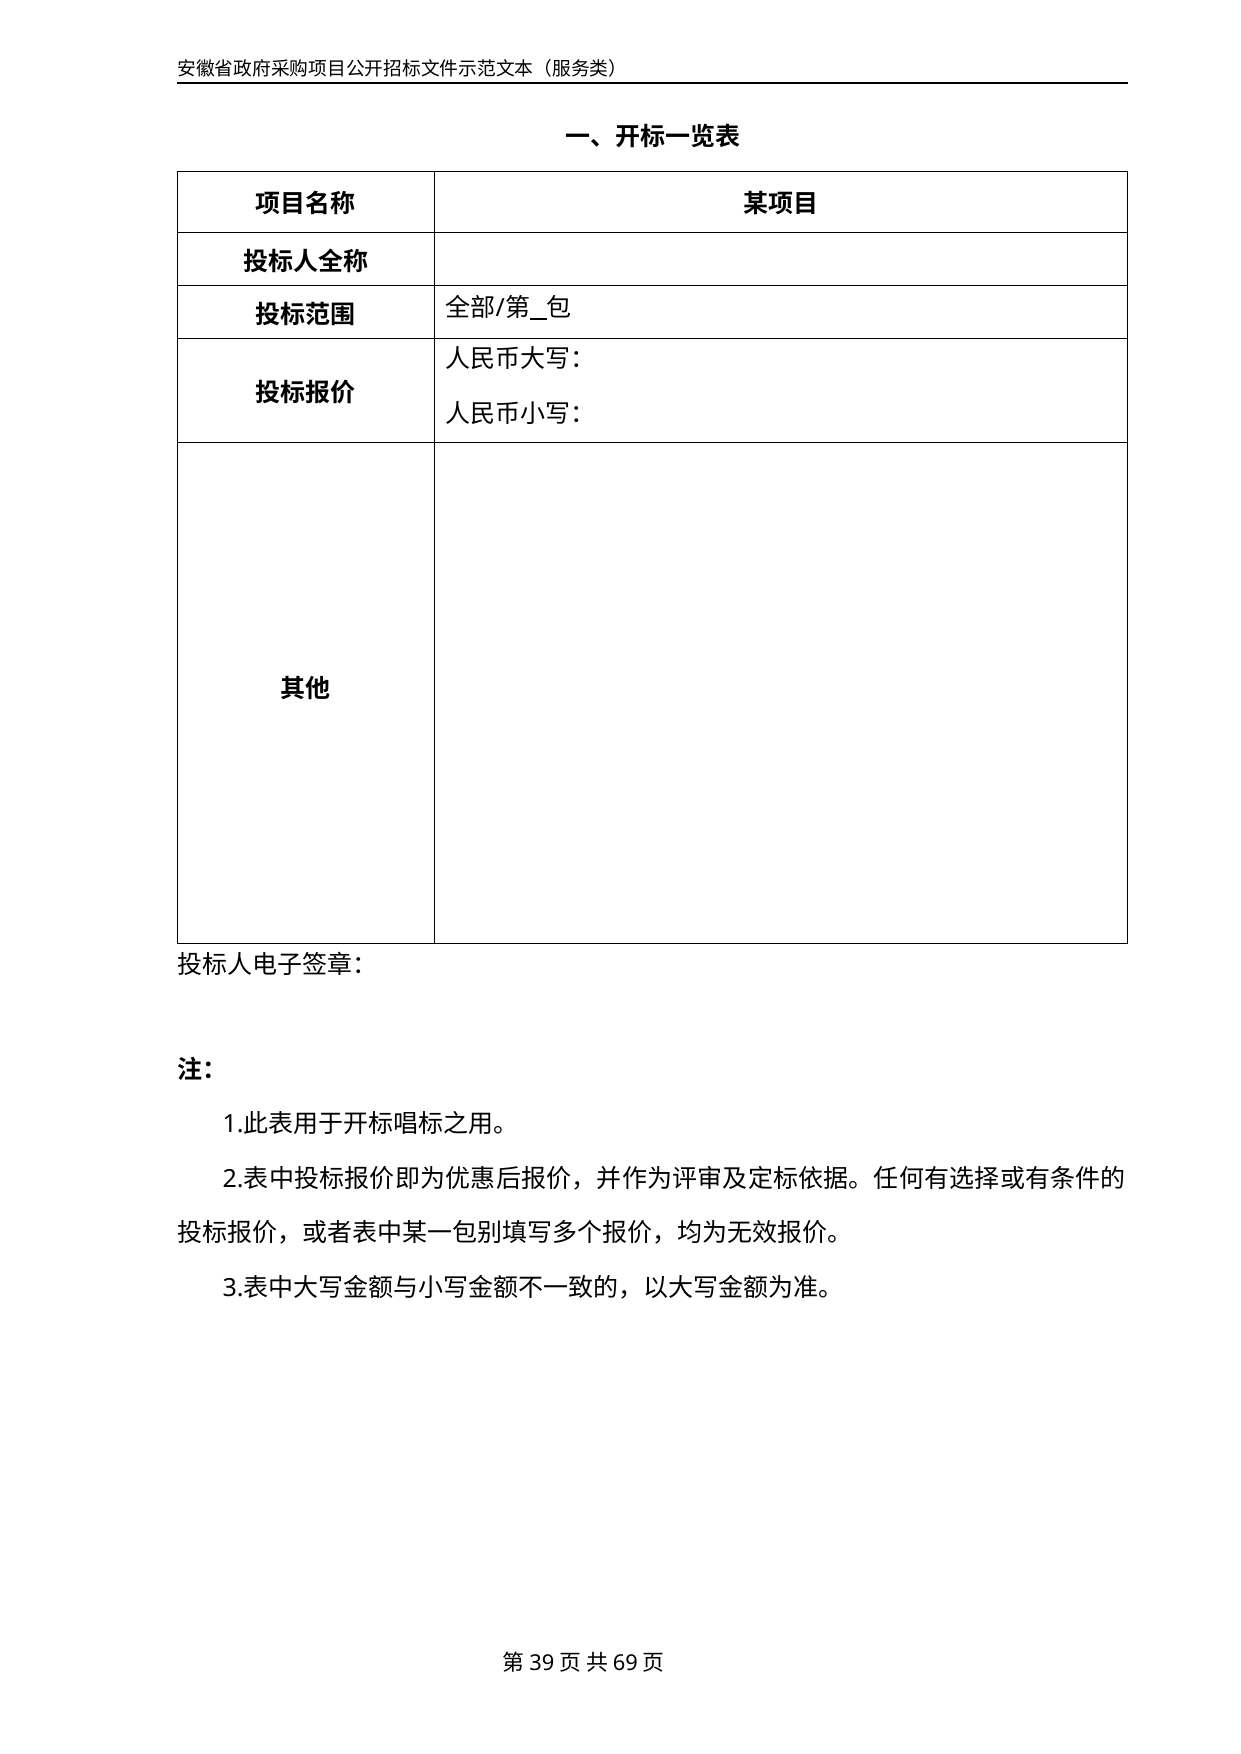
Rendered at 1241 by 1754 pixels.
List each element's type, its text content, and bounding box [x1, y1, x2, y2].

table_cell 投标报价 [178, 339, 434, 442]
table_cell 其他 [178, 443, 434, 943]
text 3.表中大写金额与小写金额不一致的，以大写金额为准。 [177, 1267, 1128, 1303]
table_cell 投标范围 [178, 286, 434, 338]
text 2.表中投标报价即为优惠后报价，并作为评审及定标依据。任何有选择或有条件的投标报价，或者表中某一包别填写多个报价，均为无效报价。 [177, 1158, 1128, 1249]
table_cell [435, 443, 1127, 943]
table_cell 人民币大写： 人民币小写： [435, 339, 1127, 442]
table_cell 投标人全称 [178, 233, 434, 285]
text 1.此表用于开标唱标之用。 [177, 1104, 1128, 1140]
table_header 项目名称 [178, 172, 434, 232]
text 注： [177, 1049, 1128, 1086]
text 一、开标一览表 [177, 116, 1128, 153]
table_cell 全部/第 包 [435, 286, 1127, 338]
table_header 某项目 [435, 172, 1127, 232]
text 投标人电子签章： [177, 944, 1128, 980]
table_cell [435, 233, 1127, 285]
